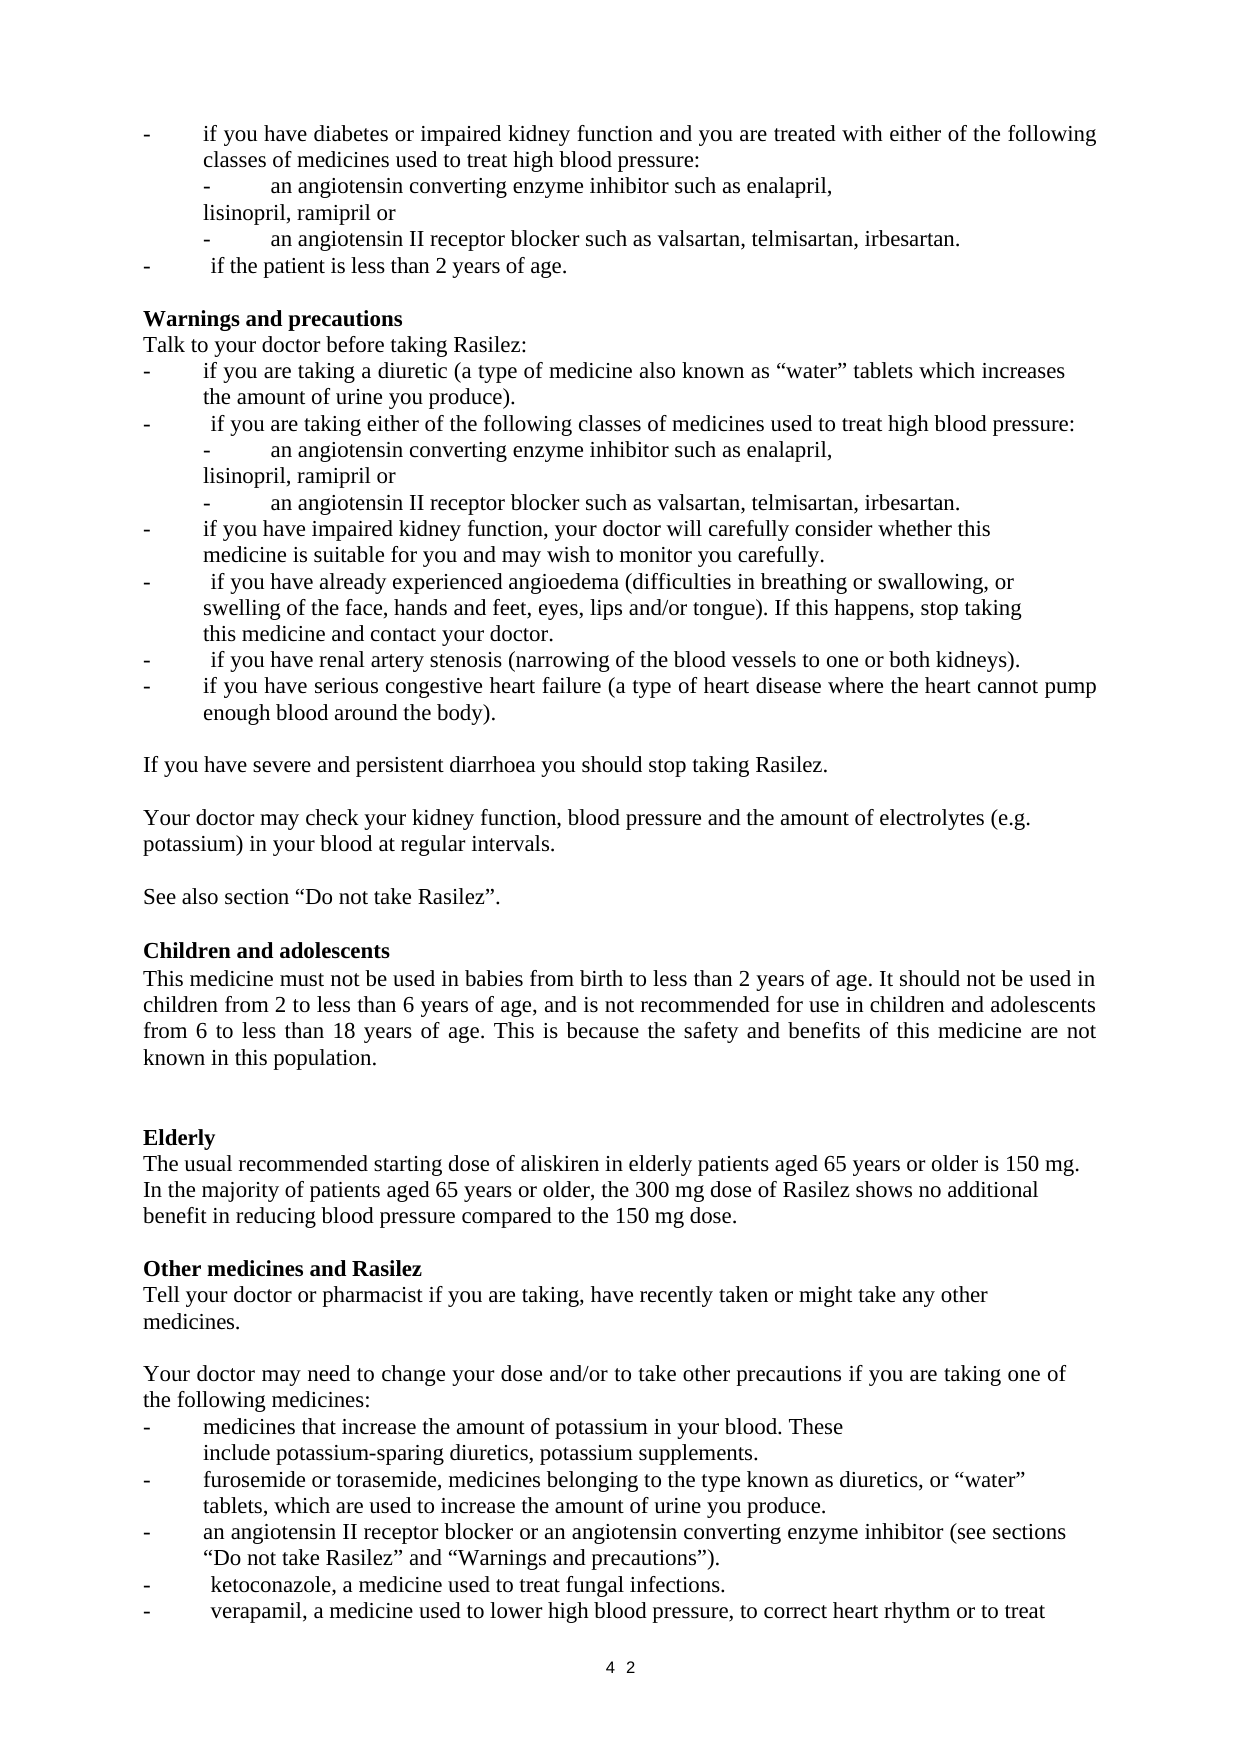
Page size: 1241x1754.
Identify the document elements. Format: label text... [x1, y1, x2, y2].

text - if you have serious congestive heart failure (a type of heart disease where the heart cannot pump enough blood around the body). [143, 673, 1098, 726]
text Children and adolescents [143, 937, 1113, 963]
text Your doctor may check your kidney function, blood pressure and the amount of electrolytes (e.g. potassium) in your blood at regular intervals. [143, 804, 1038, 857]
text Talk to your doctor before taking Rasilez: [143, 331, 1113, 357]
text - if you have already experienced angioedema (difficulties in breathing or swallowing, or [143, 568, 1113, 594]
text - an angiotensin II receptor blocker such as valsartan, telmisartan, irbesartan. [203, 225, 1113, 252]
text See also section “Do not take Rasilez”. [143, 884, 1113, 910]
text - an angiotensin II receptor blocker such as valsartan, telmisartan, irbesartan. [203, 489, 1113, 515]
text - an angiotensin converting enzyme inhibitor such as enalapril, lisinopril, ramipril or [203, 173, 925, 225]
text - if the patient is less than 2 years of age. [143, 252, 1113, 278]
text medicines. [143, 1308, 1113, 1334]
text - furosemide or torasemide, medicines belonging to the type known as diuretics, or “water” tablets, which are used to increase the amount of urine you produce. [143, 1466, 1030, 1518]
text swelling of the face, hands and feet, eyes, lips and/or tongue). If this happens, stop taking this medicine and contact your doctor. [203, 594, 1030, 646]
text - if you are taking either of the following classes of medicines used to treat high blood pressure: [143, 410, 1113, 436]
text - if you have impaired kidney function, your doctor will carefully consider whether this medicine is suitable for you and may wish to monitor you carefully. [143, 515, 1000, 568]
text - if you are taking a diuretic (a type of medicine also known as “water” tablets which increases the amount of urine you produce). [143, 357, 1068, 410]
text Your doctor may need to change your dose and/or to take other precautions if you are taking one of the following medicines: [143, 1360, 1068, 1413]
text This medicine must not be used in babies from birth to less than 2 years of age. It should not be used in children from 2 to less than 6 years of age, and is not recommended for use in children and adolescents from 6 to less than 18 years of age. This is because the safety and benefits of this medicine are not known in this population. [143, 965, 1098, 1071]
text - an angiotensin converting enzyme inhibitor such as enalapril, lisinopril, ramipril or [203, 436, 925, 489]
text Other medicines and Rasilez [143, 1256, 1113, 1282]
text - an angiotensin II receptor blocker or an angiotensin converting enzyme inhibitor (see sections “Do not take Rasilez” and “Warnings and precautions”). [143, 1518, 1068, 1571]
text The usual recommended starting dose of aliskiren in elderly patients aged 65 years or older is 150 mg. In the majority of patients aged 65 years or older, the 300 mg dose of Rasilez shows no additional benefit in reducing blood pressure compared to the 150 mg dose. [143, 1150, 1083, 1229]
text Elderly [143, 1124, 1113, 1150]
text Warnings and precautions [143, 306, 1113, 331]
text - if you have diabetes or impaired kidney function and you are treated with either of the following classes of medicines used to treat high blood pressure: [143, 120, 1098, 173]
text If you have severe and persistent diarrhoea you should stop taking Rasilez. [143, 752, 1113, 778]
text Tell your doctor or pharmacist if you are taking, have recently taken or might take any other [143, 1282, 1113, 1308]
text - verapamil, a medicine used to lower high blood pressure, to correct heart rhythm or to treat [143, 1598, 1113, 1624]
text - if you have renal artery stenosis (narrowing of the blood vessels to one or both kidneys). [143, 646, 1113, 673]
text - medicines that increase the amount of potassium in your blood. These include potassium-sparing diuretics, potassium supplements. [143, 1413, 1113, 1466]
text - ketoconazole, a medicine used to treat fungal infections. [143, 1571, 1113, 1597]
text 4 2 [128, 1658, 1113, 1677]
